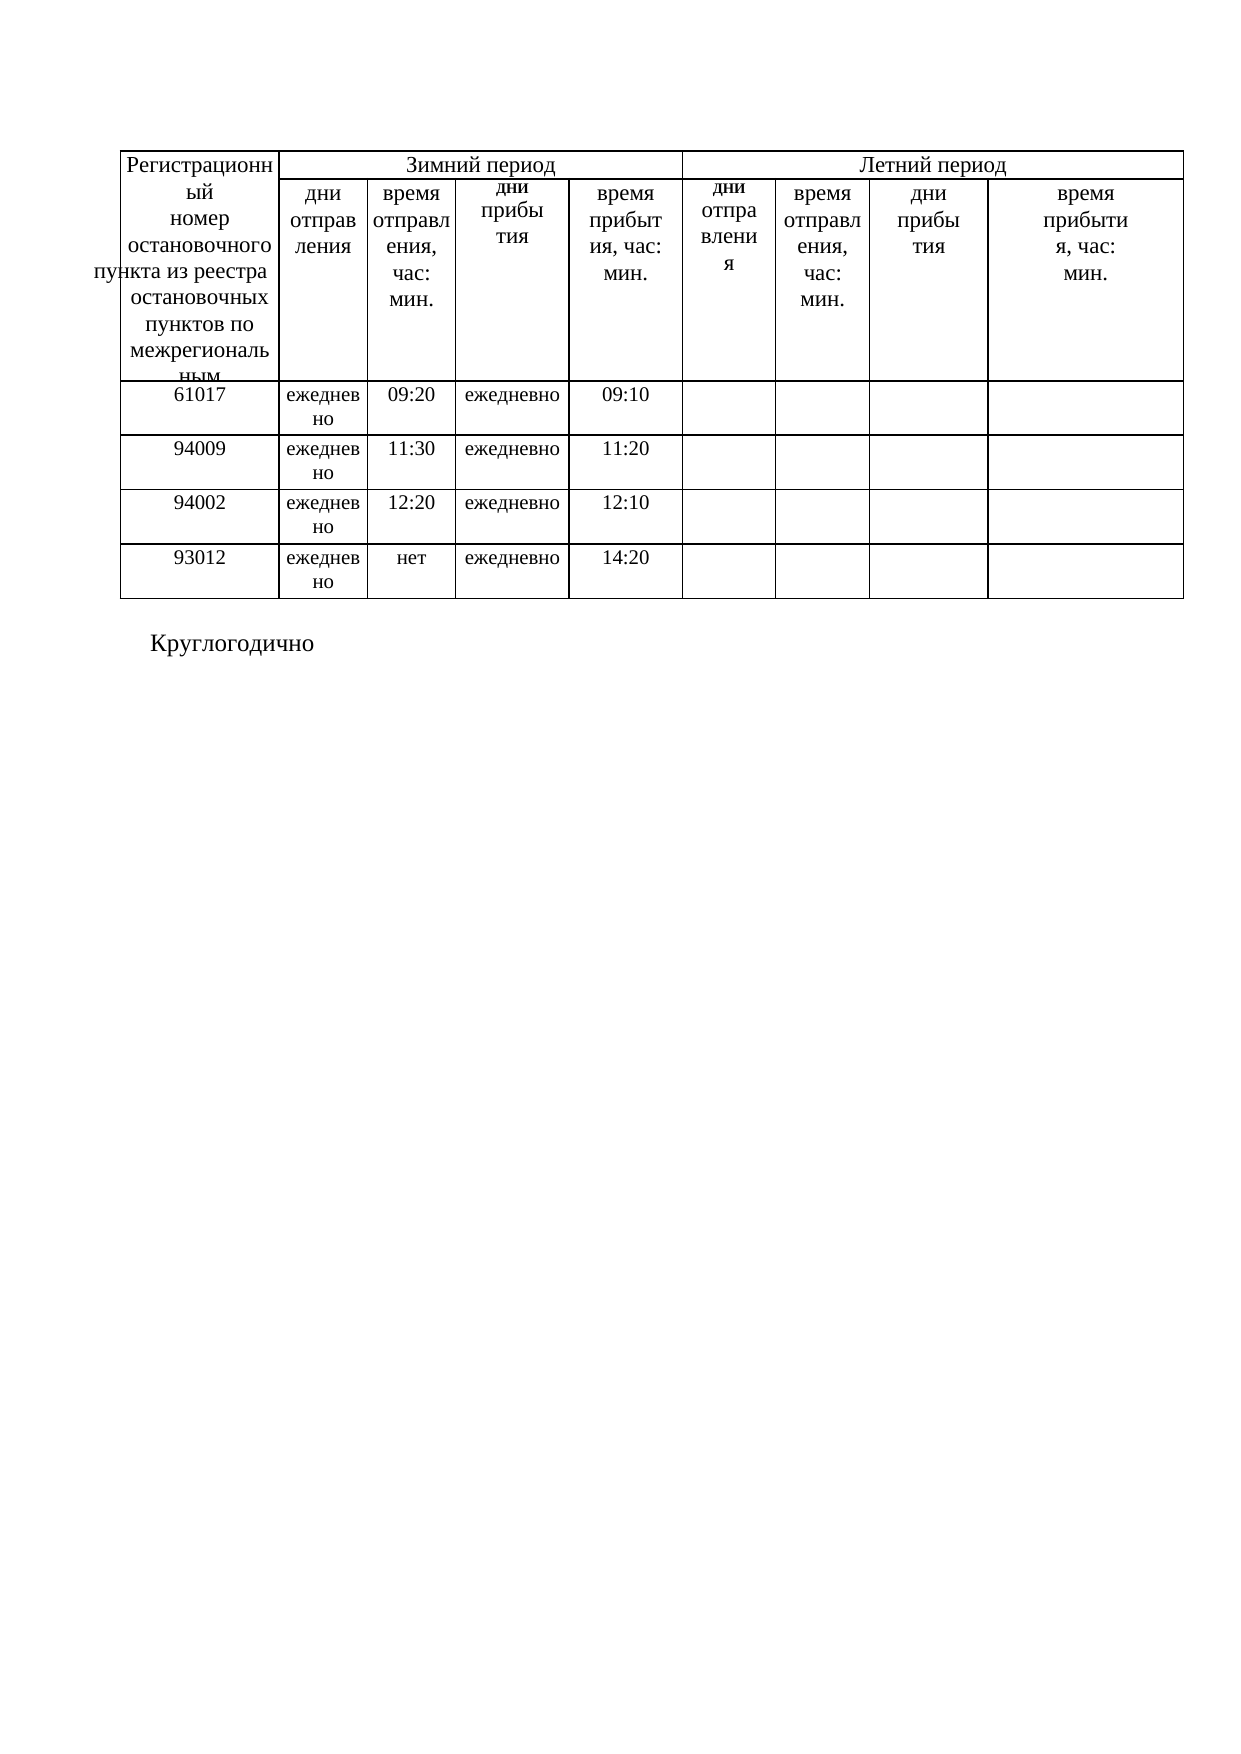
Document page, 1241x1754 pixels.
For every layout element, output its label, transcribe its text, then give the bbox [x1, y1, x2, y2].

table_cell ДНИ отпра влени я [683, 180, 775, 380]
table_cell ежедневно [280, 545, 367, 597]
table_cell [776, 545, 869, 597]
table_cell ежедневно [280, 382, 367, 434]
table_cell 94009 [121, 436, 278, 489]
table_cell [776, 436, 869, 489]
table_cell ежедневно [456, 490, 568, 543]
table_cell ежедневно [280, 490, 367, 543]
table_cell [870, 490, 987, 543]
table_cell 09:20 [368, 382, 455, 434]
table_cell [989, 545, 1183, 597]
table_cell 12:20 [368, 490, 455, 543]
table_cell [776, 490, 869, 543]
table_cell [870, 545, 987, 597]
table_cell ежедневно [456, 545, 568, 597]
table_cell 14:20 [570, 545, 682, 597]
table_cell дни прибы тия [870, 180, 987, 380]
table_header Зимний период [280, 152, 682, 178]
table_cell дни отправ ления [280, 180, 367, 380]
table_cell 11:30 [368, 436, 455, 489]
table_cell ежедневно [280, 436, 367, 489]
table_cell ДНИ прибы тия [456, 180, 568, 380]
table_cell [683, 545, 775, 597]
table_cell [683, 382, 775, 434]
table_cell [683, 436, 775, 489]
table_cell 09:10 [570, 382, 682, 434]
table_cell ежедневно [456, 436, 568, 489]
table_cell нет [368, 545, 455, 597]
table_cell 11:20 [570, 436, 682, 489]
table_cell [870, 436, 987, 489]
table_cell время прибыт ия, час: мин. [570, 180, 682, 380]
table_cell [683, 490, 775, 543]
table_cell [870, 382, 987, 434]
table_cell ежедневно [456, 382, 568, 434]
table_cell время отправл ения, час: мин. [368, 180, 455, 380]
table_cell 93012 [121, 545, 278, 597]
table_cell 12:10 [570, 490, 682, 543]
table_cell [989, 436, 1183, 489]
table_cell время отправл ения, час: мин. [776, 180, 869, 380]
table_cell [989, 490, 1183, 543]
table_cell 61017 [121, 382, 278, 434]
table_cell 94002 [121, 490, 278, 543]
table_header Летний период [683, 152, 1183, 178]
table_cell [989, 382, 1183, 434]
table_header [121, 152, 278, 380]
text Круглогодично [150, 628, 1090, 657]
table_cell [776, 382, 869, 434]
table_cell время прибыти я, час: мин. [989, 180, 1183, 380]
